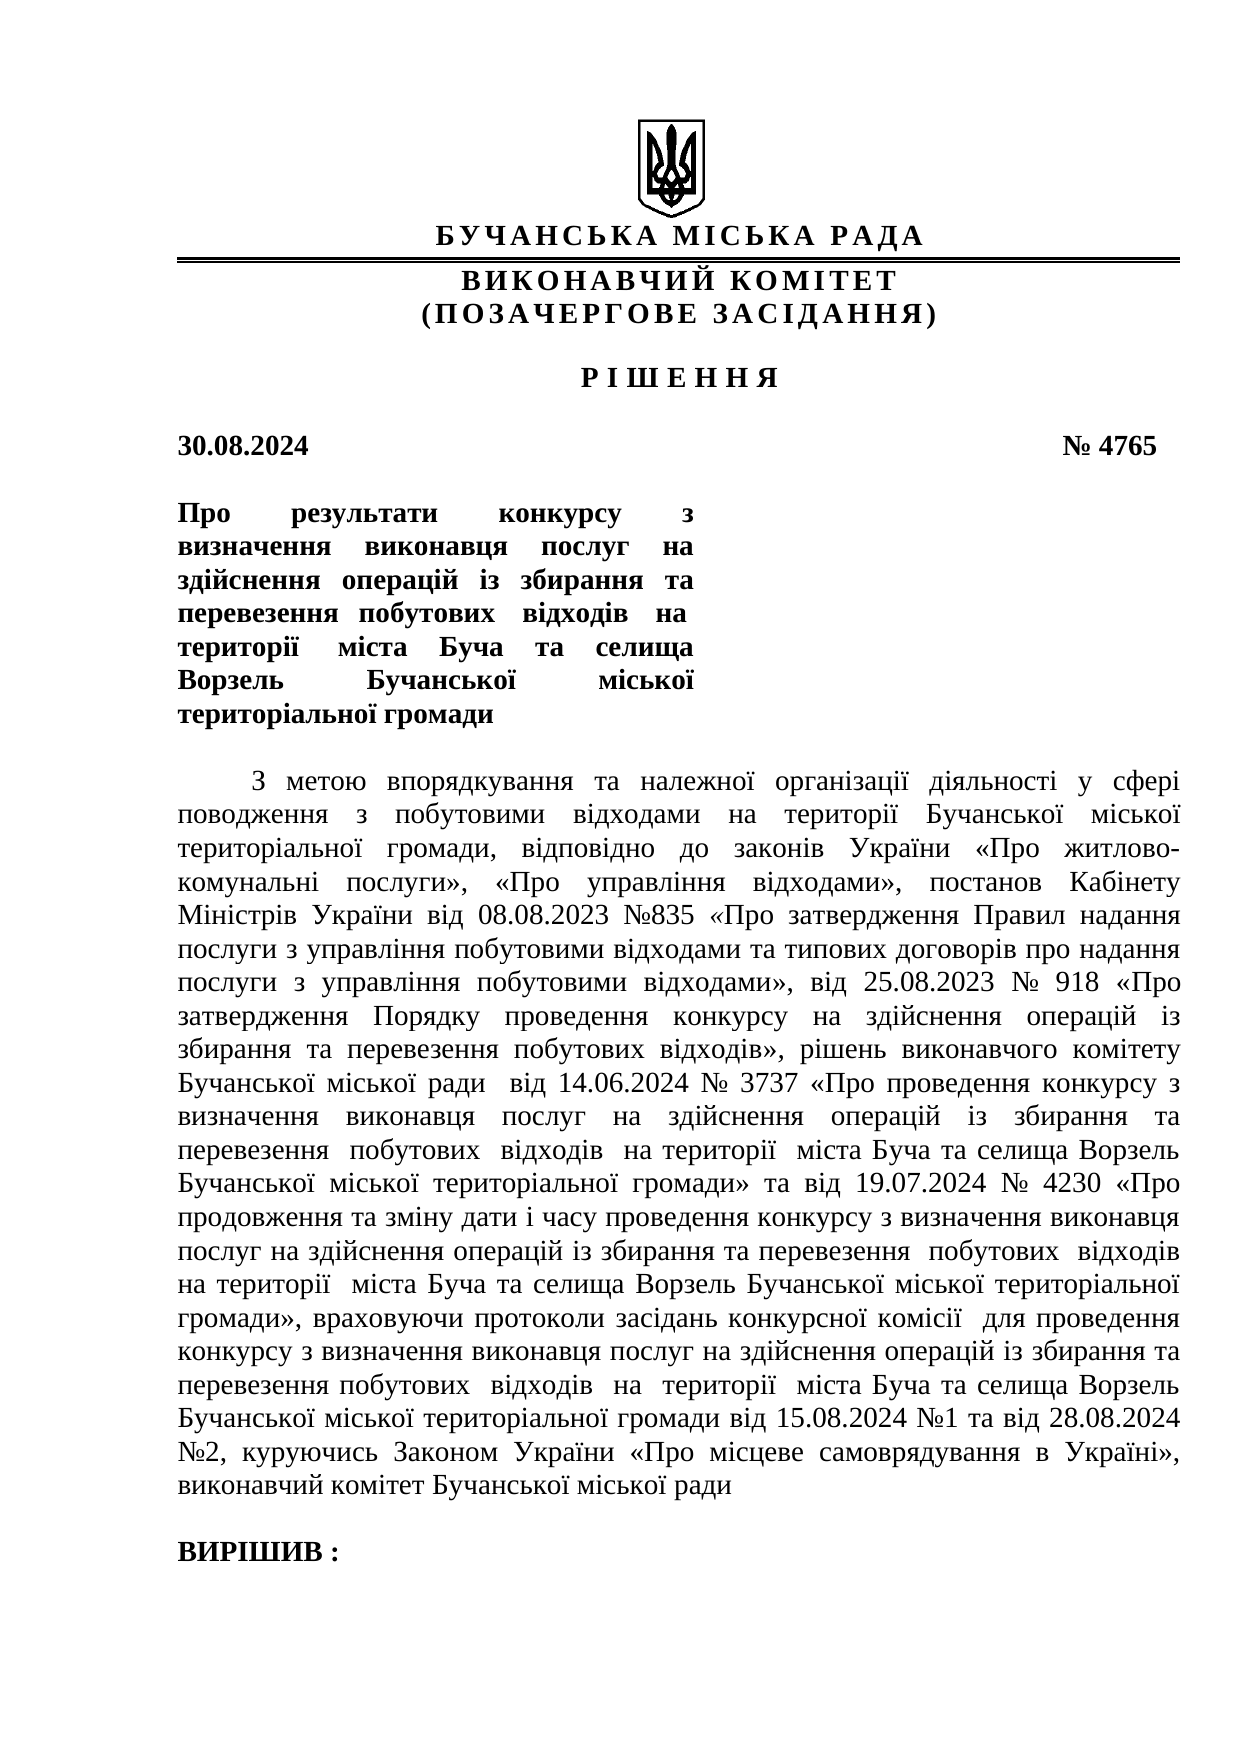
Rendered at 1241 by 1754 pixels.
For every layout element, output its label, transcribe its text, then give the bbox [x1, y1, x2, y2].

text 30.08.2024 № 4765 [177, 428, 1181, 461]
text Про результати конкурсу з визначення виконавця послуг на здійснення операцій із збирання та перевезення побутових відходів на території міста Буча та селища Ворзель Бучанської міської територіальної громади [177, 495, 694, 729]
picture [636, 118, 707, 219]
title З метою впорядкування та належної організації діяльності у сфері поводження з побутовими відходами на території Бучанської міської територіальної громади, відповідно до законів України «Про житлово-комунальні послуги», «Про управління відходами», постанов Кабінету Міністрів України від 08.08.2023 №835 «Про затвердження Правил надання послуги з управління побутовими відходами та типових договорів про надання послуги з управління побутовими відходами», від 25.08.2023 № 918 «Про затвердження Порядку проведення конкурсу на здійснення операцій із збирання та перевезення побутових відходів», рішень виконавчого комітету Бучанської міської ради від 14.06.2024 № 3737 «Про проведення конкурсу з визначення виконавця послуг на здійснення операцій із збирання та перевезення побутових відходів на території міста Буча та селища Ворзель Бучанської міської територіальної громади» та від 19.07.2024 № 4230 «Про продовження та зміну дати і часу проведення конкурсу з визначення виконавця послуг на здійснення операцій із збирання та перевезення побутових відходів на території міста Буча та селища Ворзель Бучанської міської територіальної громади», враховуючи протоколи засідань конкурсної комісії для проведення конкурсу з визначення виконавця послуг на здійснення операцій із збирання та перевезення побутових відходів на території міста Буча та селища Ворзель Бучанської міської територіальної громади від 15.08.2024 №1 та від 28.08.2024 №2, куруючись Законом України «Про місцеве самоврядування в Україні», виконавчий комітет Бучанської міської ради [177, 1031, 1181, 1501]
text ВИРІШИВ : [177, 1534, 1181, 1568]
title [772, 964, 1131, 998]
table_header ВИКОНАВЧИЙ КОМІТЕТ (ПОЗАЧЕРГОВЕ ЗАСІДАННЯ) [177, 263, 1180, 361]
title З метою впорядкування та належної організації діяльності у сфері поводження з побутовими відходами на території Бучанської міської територіальної громади, відповідно до законів України «Про житлово-комунальні послуги», «Про управління відходами», постанов Кабінету Міністрів України від 08.08.2023 №835 «Про затвердження Правил надання послуги з управління побутовими відходами та типових договорів про надання послуги з управління побутовими відходами», від 25.08.2023 № 918 «Про затвердження Порядку проведення конкурсу на здійснення операцій із збирання та перевезення побутових відходів», рішень виконавчого комітету Бучанської міської ради від 14.06.2024 № 3737 «Про проведення конкурсу з визначення виконавця послуг на здійснення операцій із збирання та перевезення побутових відходів на території міста Буча та селища Ворзель Бучанської міської територіальної громади» та від 19.07.2024 № 4230 «Про продовження та зміну дати і часу проведення конкурсу з визначення виконавця послуг на здійснення операцій із збирання та перевезення побутових відходів на території міста Буча та селища Ворзель Бучанської міської територіальної громади», враховуючи протоколи засідань конкурсної комісії для проведення конкурсу з визначення виконавця послуг на здійснення операцій із збирання та перевезення побутових відходів на території міста Буча та селища Ворзель Бучанської міської територіальної громади від 15.08.2024 №1 та від 28.08.2024 №2, куруючись Законом України «Про місцеве самоврядування в Україні», виконавчий комітет Бучанської міської ради [177, 763, 1181, 931]
text РІШЕННЯ [177, 361, 1181, 394]
text БУЧАНСЬКА МІСЬКА РАДА [177, 218, 1181, 252]
